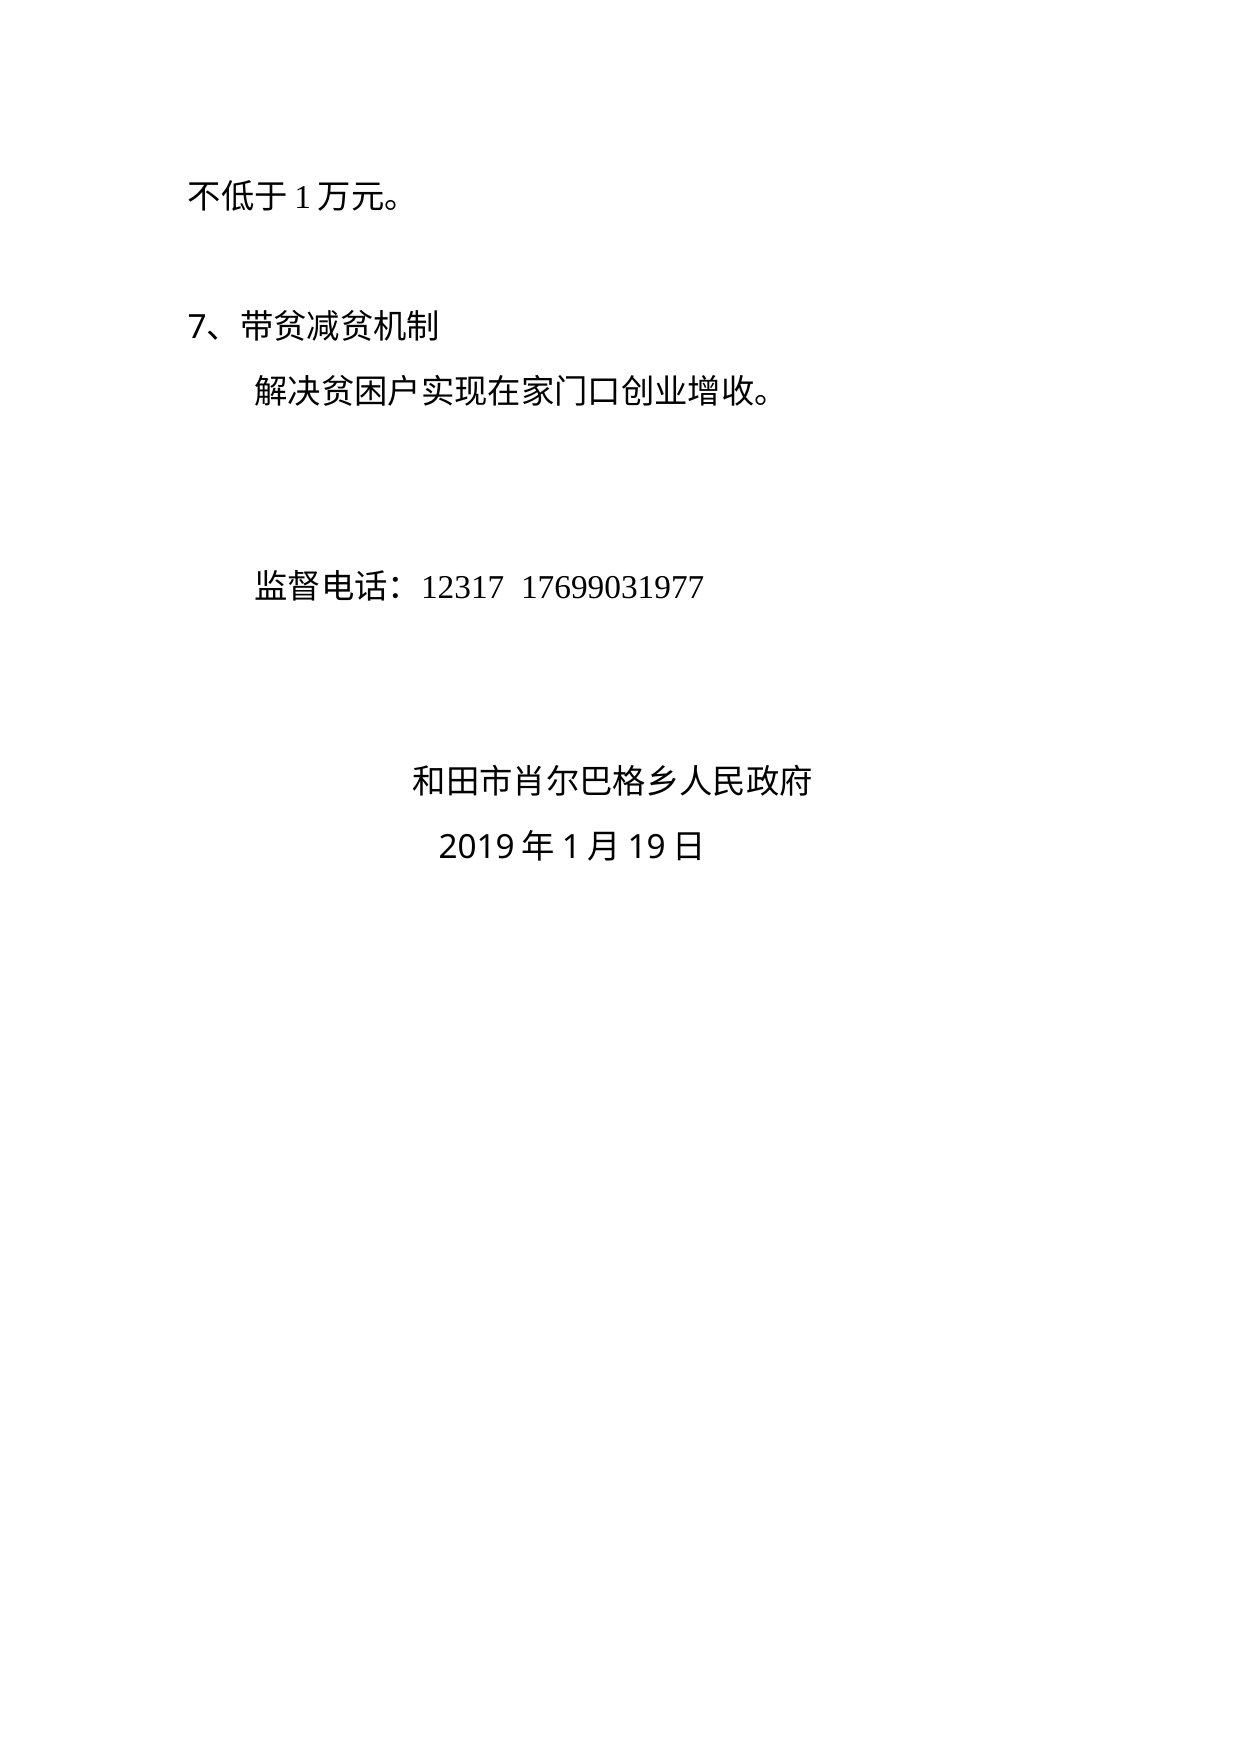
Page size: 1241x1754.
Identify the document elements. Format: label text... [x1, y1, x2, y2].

text 和田市肖尔巴格乡人民政府 [187, 747, 1053, 812]
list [187, 162, 1053, 227]
list 解决贫困户实现在家门口创业增收。 [187, 357, 1053, 422]
list 带贫减贫机制 [187, 292, 1053, 357]
list 监督电话：12317 17699031977 [187, 552, 1053, 617]
text 2019年1月19日 [187, 812, 1053, 877]
